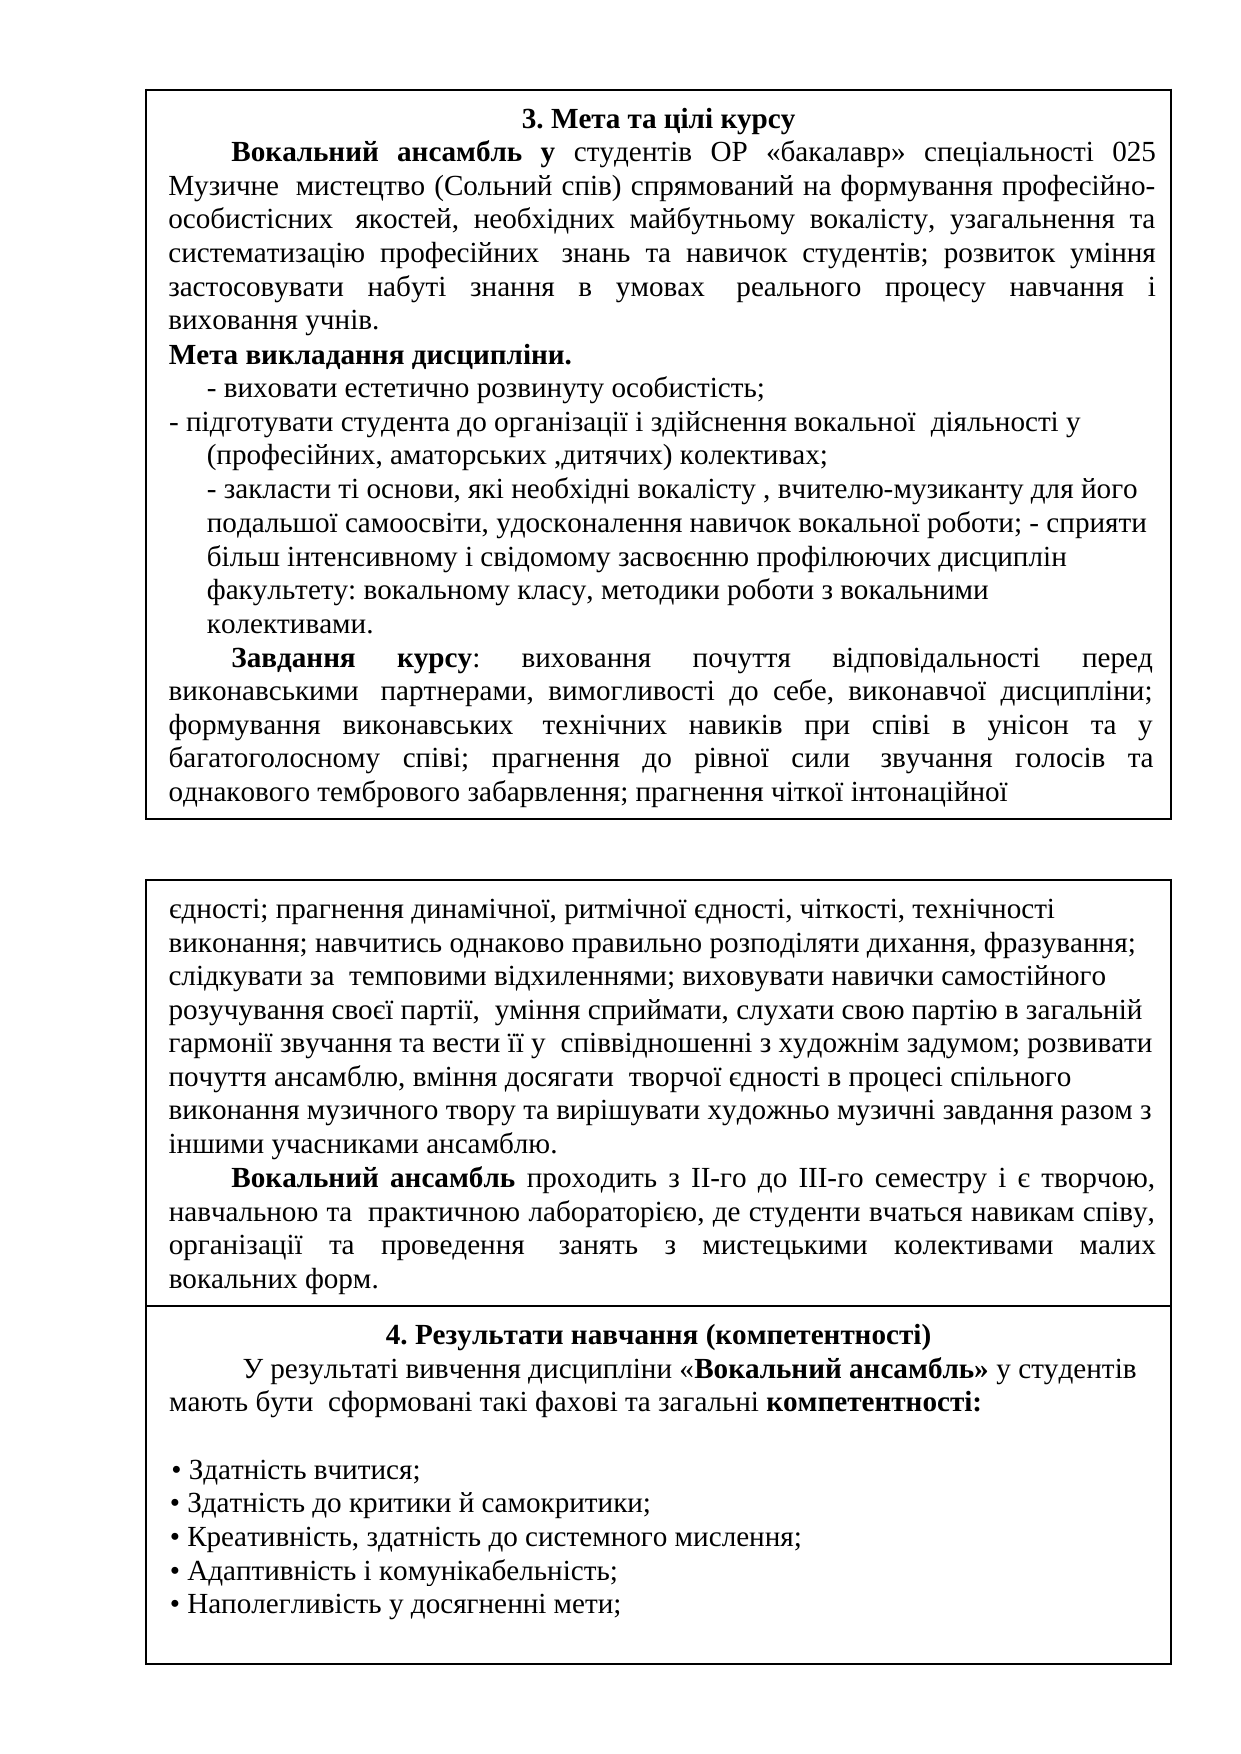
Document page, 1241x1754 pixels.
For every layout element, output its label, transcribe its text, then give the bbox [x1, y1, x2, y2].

table_cell 3. Мета та цілі курсу Вокальний ансамбль у студентів ОР «бакалавр» спеціальності 025 Музичне мистецтво (Сольний спів) спрямований на формування професiйно-особистiсних якостей, необхідних майбутньому вокалісту, узагальнення та систематизацію професійних знань та навичок студентів; розвиток уміння застосовувати набуті знання в умовах реального процесу навчання і виховання учнів. Мета викладання дисципліни. - виховати естетично розвинуту особистість; - підготувати студента до організації і здійснення вокальної діяльності у (професійних, аматорських ,дитячих) колективах; - закласти ті основи, які необхідні вокалісту , вчителю-музиканту для його подальшої самоосвіти, удосконалення навичок вокальної роботи; - сприяти більш інтенсивному і свідомому засвоєнню профілюючих дисциплін факультету: вокальному класу, методики роботи з вокальними колективами. Завдання курсу: виховання почуття відповідальності перед виконавськими партнерами, вимогливості до себе, виконавчої дисципліни; формування виконавських технічних навиків при співі в унісон та у багатоголосному співі; прагнення до рівної сили звучання голосів та однакового тембрового забарвлення; прагнення чіткої інтонаційної [147, 91, 1170, 818]
table_header єдності; прагнення динамічної, ритмічної єдності, чіткості, технічності виконання; навчитись однаково правильно розподіляти дихання, фразування; слідкувати за темповими відхиленнями; виховувати навички самостійного розучування своєї партії, уміння сприймати, слухати свою партію в загальній гармонії звучання та вести її у співвідношенні з художнім задумом; розвивати почуття ансамблю, вміння досягати творчої єдності в процесі спільного виконання музичного твору та вирішувати художньо музичні завдання разом з іншими учасниками ансамблю. Вокальний ансамбль проходить з ІІ-го до III-го семестру і є творчою, навчальною та практичною лабораторією, де студенти вчаться навикам співу, організації та проведення занять з мистецькими колективами малих вокальних форм. [147, 881, 1170, 1305]
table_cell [147, 1307, 1170, 1663]
